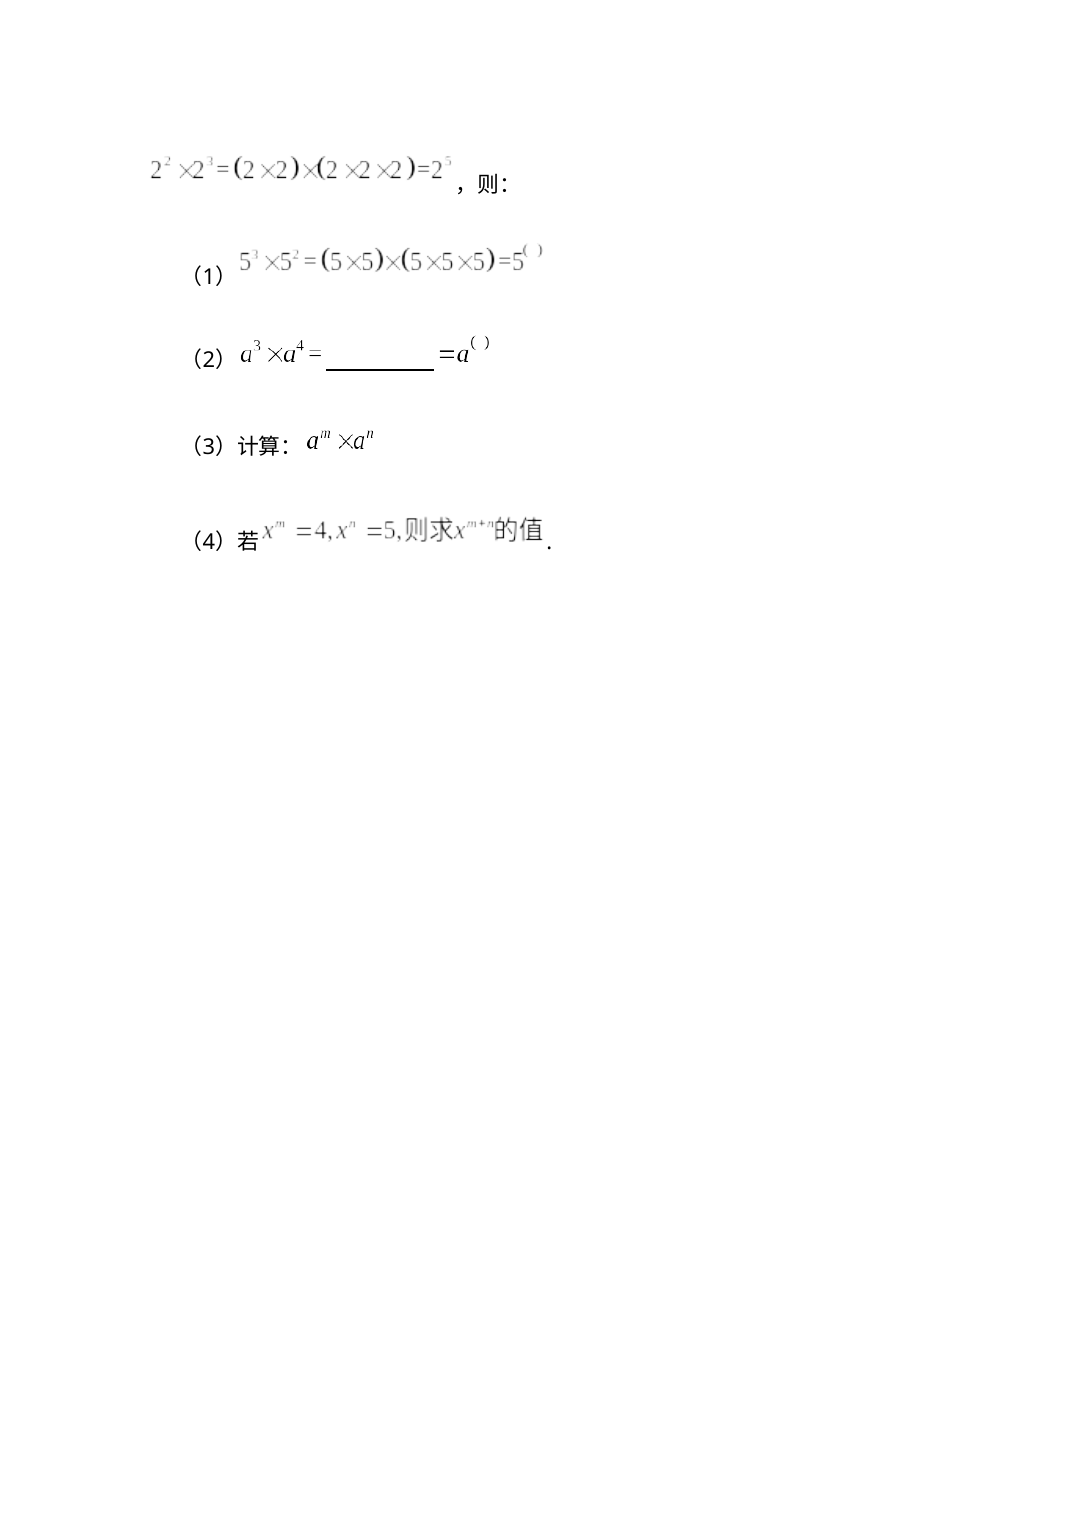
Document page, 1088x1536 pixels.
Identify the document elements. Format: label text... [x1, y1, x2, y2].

text 26.（8分）我们规定，可得，则： [148, 150, 940, 215]
text （1） [148, 241, 940, 306]
text （4）若. [148, 512, 940, 577]
text （3）计算： [148, 422, 940, 487]
text （2） [148, 331, 940, 396]
